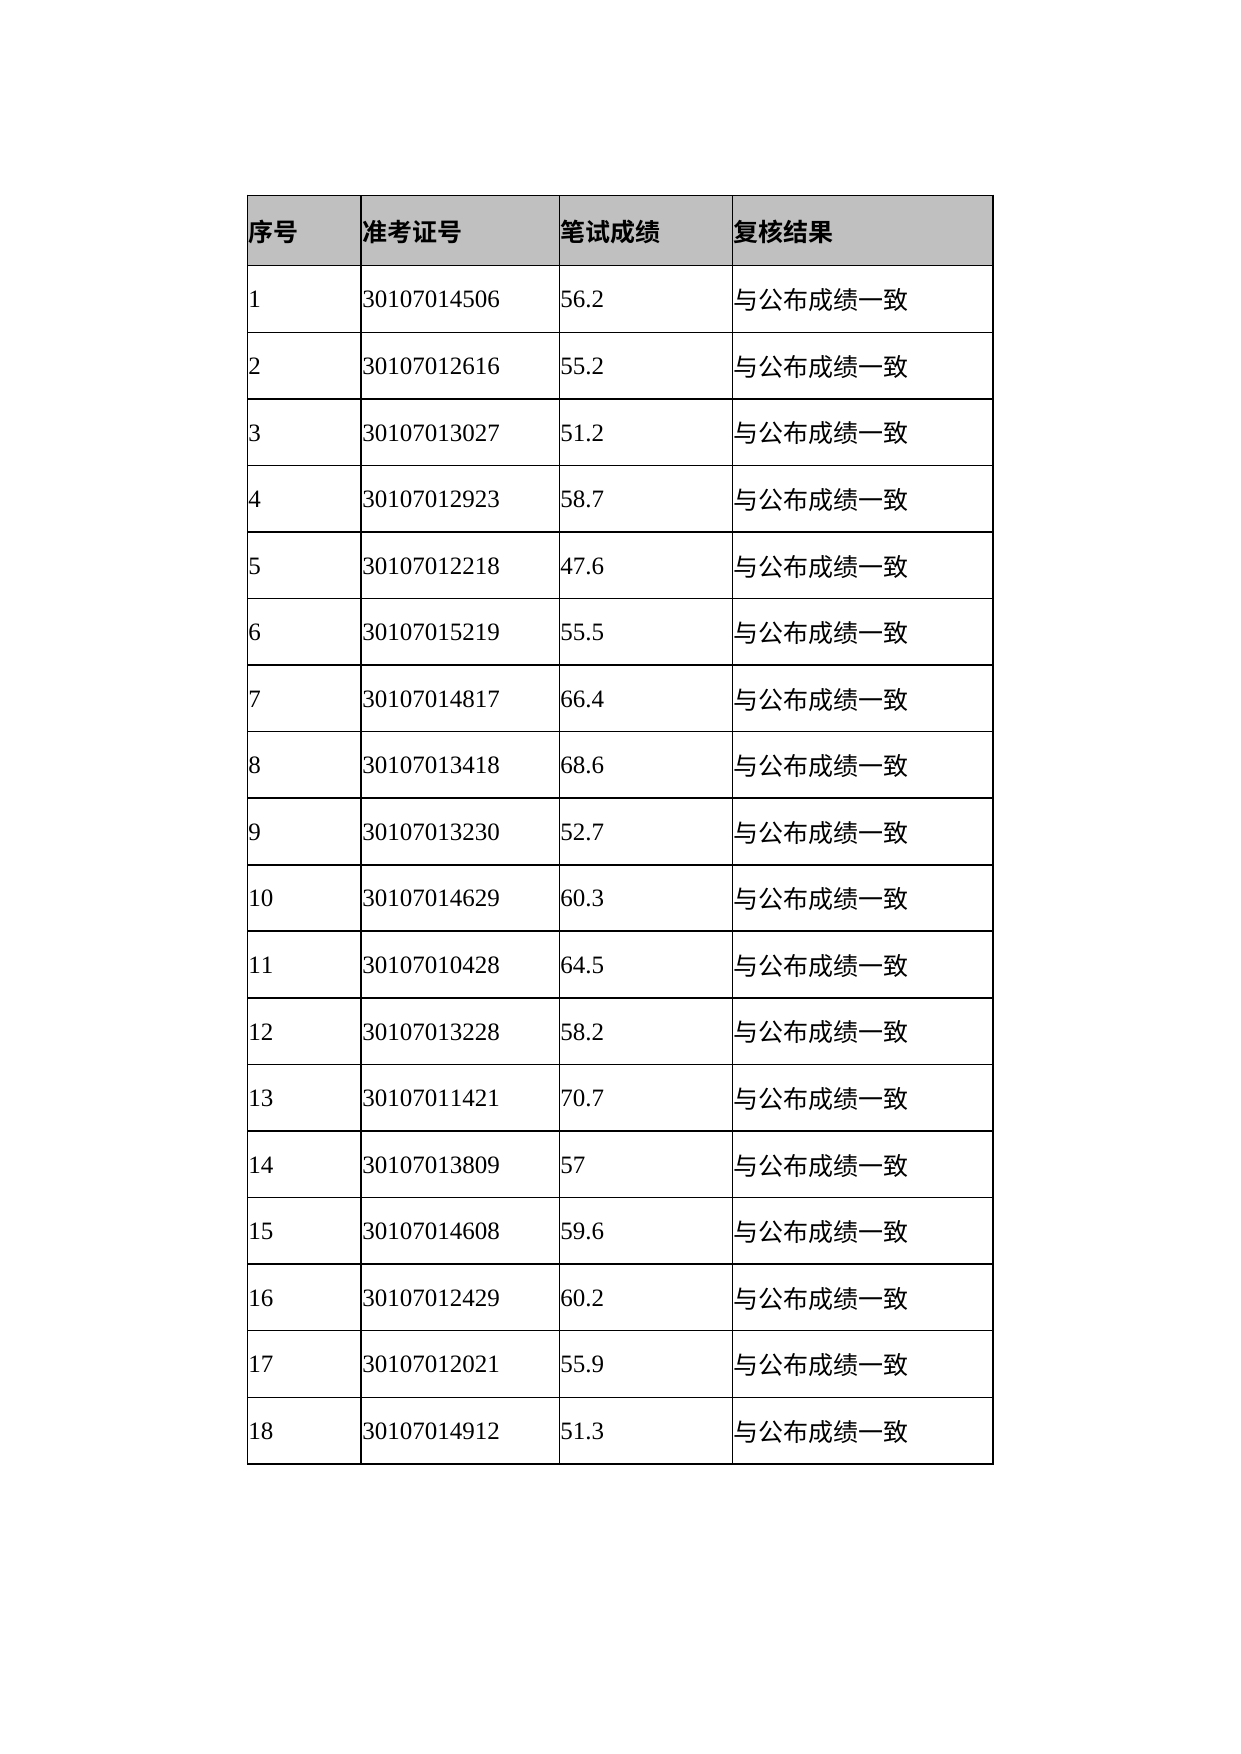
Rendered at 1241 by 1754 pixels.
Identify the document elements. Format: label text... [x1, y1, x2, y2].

table_cell 5 [248, 533, 360, 598]
table_cell 1 [248, 266, 360, 331]
table_cell 与公布成绩一致 [733, 1265, 992, 1330]
table_cell 30107013418 [362, 732, 559, 797]
table_cell 30107014629 [362, 866, 559, 930]
table_cell 30107013809 [362, 1132, 559, 1197]
table_cell 30107014912 [362, 1398, 559, 1463]
table_cell 30107012021 [362, 1331, 559, 1396]
table_cell 与公布成绩一致 [733, 1198, 992, 1263]
table_cell 30107010428 [362, 932, 559, 997]
table_cell 与公布成绩一致 [733, 266, 992, 331]
table_cell 58.2 [560, 999, 732, 1063]
table_cell 58.7 [560, 466, 732, 531]
table_cell 12 [248, 999, 360, 1063]
table_cell 57 [560, 1132, 732, 1197]
table_cell 56.2 [560, 266, 732, 331]
table_cell 2 [248, 333, 360, 398]
table_cell 30107013230 [362, 799, 559, 864]
table_cell 30107012923 [362, 466, 559, 531]
table_cell 16 [248, 1265, 360, 1330]
table_cell 55.2 [560, 333, 732, 398]
table_cell 4 [248, 466, 360, 531]
table_cell 30107011421 [362, 1065, 559, 1130]
table_cell 17 [248, 1331, 360, 1396]
table_cell 8 [248, 732, 360, 797]
table_cell 10 [248, 866, 360, 930]
table_cell 55.5 [560, 599, 732, 664]
table_header 复核结果 [733, 196, 992, 265]
table_cell 与公布成绩一致 [733, 533, 992, 598]
table_cell 7 [248, 666, 360, 731]
table_cell 与公布成绩一致 [733, 400, 992, 464]
table_cell 14 [248, 1132, 360, 1197]
table_cell 与公布成绩一致 [733, 1065, 992, 1130]
table_cell 55.9 [560, 1331, 732, 1396]
table_cell 64.5 [560, 932, 732, 997]
table_cell 30107015219 [362, 599, 559, 664]
table_cell 与公布成绩一致 [733, 866, 992, 930]
table_cell 60.3 [560, 866, 732, 930]
table_cell 与公布成绩一致 [733, 333, 992, 398]
table_header 序号 [248, 196, 360, 265]
table_cell 47.6 [560, 533, 732, 598]
table_cell 59.6 [560, 1198, 732, 1263]
table_cell 与公布成绩一致 [733, 1331, 992, 1396]
table_cell 15 [248, 1198, 360, 1263]
table_cell 11 [248, 932, 360, 997]
table_cell 30107012429 [362, 1265, 559, 1330]
table_cell 30107012616 [362, 333, 559, 398]
table_cell 51.3 [560, 1398, 732, 1463]
table_cell 68.6 [560, 732, 732, 797]
table_cell 60.2 [560, 1265, 732, 1330]
table_cell 6 [248, 599, 360, 664]
table_cell 30107012218 [362, 533, 559, 598]
table_header 准考证号 [362, 196, 559, 265]
table_cell 51.2 [560, 400, 732, 464]
table_cell 30107014817 [362, 666, 559, 731]
table_cell 9 [248, 799, 360, 864]
table_cell 18 [248, 1398, 360, 1463]
table_cell 与公布成绩一致 [733, 666, 992, 731]
table_cell 30107014506 [362, 266, 559, 331]
table_cell 3 [248, 400, 360, 464]
table_header 笔试成绩 [560, 196, 732, 265]
table_cell 30107013228 [362, 999, 559, 1063]
table_cell 与公布成绩一致 [733, 599, 992, 664]
table_cell 30107013027 [362, 400, 559, 464]
table_cell 70.7 [560, 1065, 732, 1130]
table_cell 与公布成绩一致 [733, 799, 992, 864]
table_cell 与公布成绩一致 [733, 1398, 992, 1463]
table_cell 与公布成绩一致 [733, 999, 992, 1063]
table_cell 52.7 [560, 799, 732, 864]
table_cell 与公布成绩一致 [733, 466, 992, 531]
table_cell 与公布成绩一致 [733, 732, 992, 797]
table_cell 30107014608 [362, 1198, 559, 1263]
table_cell 66.4 [560, 666, 732, 731]
table_cell 与公布成绩一致 [733, 932, 992, 997]
table_cell 与公布成绩一致 [733, 1132, 992, 1197]
table_cell 13 [248, 1065, 360, 1130]
